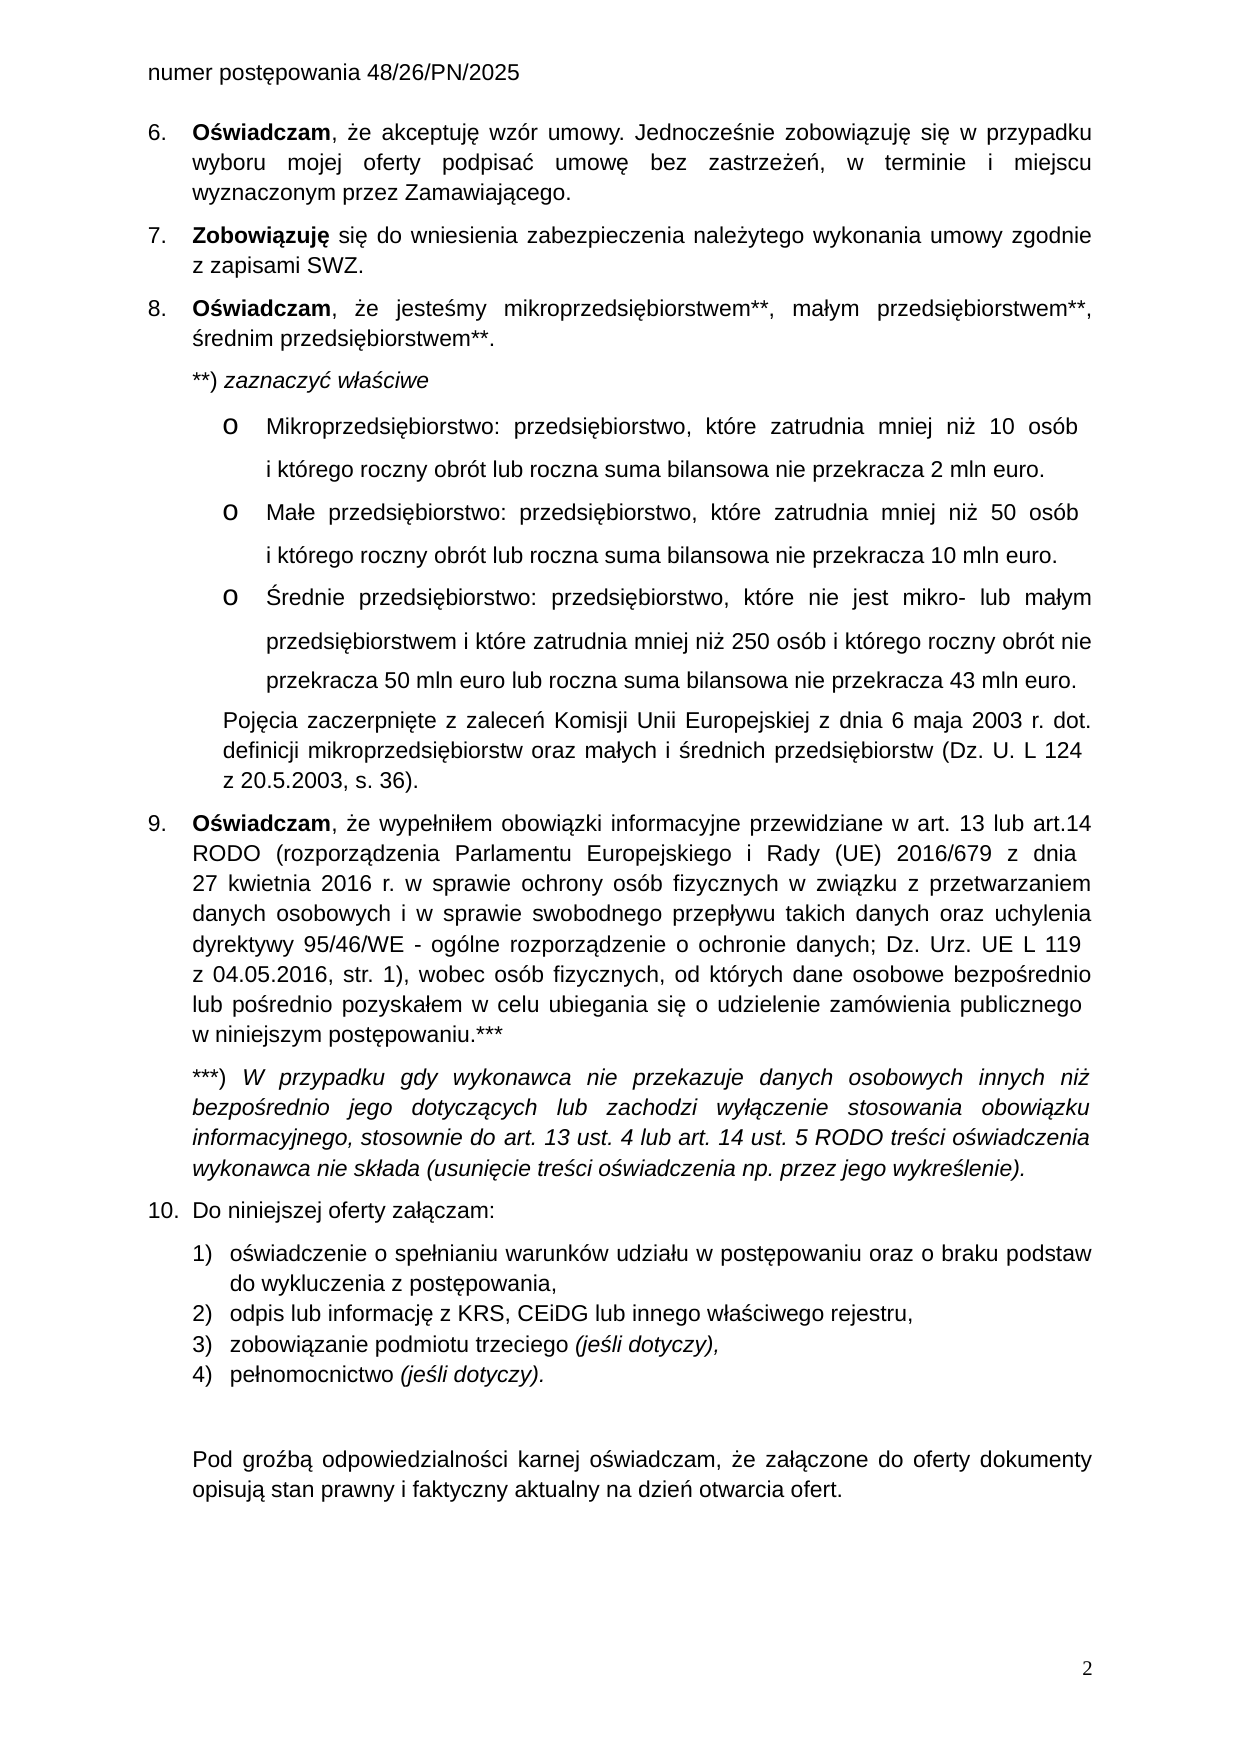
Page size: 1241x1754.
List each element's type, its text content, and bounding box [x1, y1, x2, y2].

list Średnie przedsiębiorstwo: przedsiębiorstwo, które nie jest mikro- lub małym przedsiębiorstwem i które zatrudnia mniej niż 250 osób i którego roczny obrót nie przekracza 50 mln euro lub roczna suma bilansowa nie przekracza 43 mln euro. [222, 581, 1092, 693]
list Mikroprzedsiębiorstwo: przedsiębiorstwo, które zatrudnia mniej niż 10 osób i którego roczny obrót lub roczna suma bilansowa nie przekracza 2 mln euro. [222, 410, 1092, 483]
list Do niniejszej oferty załączam: [148, 1197, 1092, 1223]
list Oświadczam, że wypełniłem obowiązki informacyjne przewidziane w art. 13 lub art.14 RODO (rozporządzenia Parlamentu Europejskiego i Rady (UE) 2016/679 z dnia 27 kwietnia 2016 r. w sprawie ochrony osób fizycznych w związku z przetwarzaniem danych osobowych i w sprawie swobodnego przepływu takich danych oraz uchylenia dyrektywy 95/46/WE - ogólne rozporządzenie o ochronie danych; Dz. Urz. UE L 119 z 04.05.2016, str. 1), wobec osób fizycznych, od których dane osobowe bezpośrednio lub pośrednio pozyskałem w celu ubiegania się o udzielenie zamówienia publicznego w niniejszym postępowaniu.*** [148, 810, 1092, 1047]
list oświadczenie o spełnianiu warunków udziału w postępowaniu oraz o braku podstaw do wykluczenia z postępowania, [192, 1240, 1092, 1296]
text **) zaznaczyć właściwe [192, 367, 1092, 394]
list pełnomocnictwo (jeśli dotyczy). [192, 1361, 1092, 1387]
list Pojęcia zaczerpnięte z zaleceń Komisji Unii Europejskiej z dnia 6 maja 2003 r. dot. definicji mikroprzedsiębiorstw oraz małych i średnich przedsiębiorstw (Dz. U. L 124 z 20.5.2003, s. 36). [223, 707, 1092, 793]
list zobowiązanie podmiotu trzeciego (jeśli dotyczy), [192, 1331, 1092, 1357]
list Oświadczam, że akceptuję wzór umowy. Jednocześnie zobowiązuję się w przypadku wyboru mojej oferty podpisać umowę bez zastrzeżeń, w terminie i miejscu wyznaczonym przez Zamawiającego. [148, 118, 1092, 205]
list Małe przedsiębiorstwo: przedsiębiorstwo, które zatrudnia mniej niż 50 osób i którego roczny obrót lub roczna suma bilansowa nie przekracza 10 mln euro. [222, 496, 1092, 568]
list Oświadczam, że jesteśmy mikroprzedsiębiorstwem**, małym przedsiębiorstwem**, średnim przedsiębiorstwem**. [148, 294, 1092, 351]
list Zobowiązuję się do wniesienia zabezpieczenia należytego wykonania umowy zgodnie z zapisami SWZ. [148, 222, 1092, 278]
list odpis lub informację z KRS, CEiDG lub innego właściwego rejestru, [192, 1300, 1092, 1327]
text Pod groźbą odpowiedzialności karnej oświadczam, że załączone do oferty dokumenty opisują stan prawny i faktyczny aktualny na dzień otwarcia ofert. [192, 1446, 1092, 1503]
text ***) W przypadku gdy wykonawca nie przekazuje danych osobowych innych niż bezpośrednio jego dotyczących lub zachodzi wyłączenie stosowania obowiązku informacyjnego, stosownie do art. 13 ust. 4 lub art. 14 ust. 5 RODO treści oświadczenia wykonawca nie składa (usunięcie treści oświadczenia np. przez jego wykreślenie). [192, 1064, 1092, 1181]
